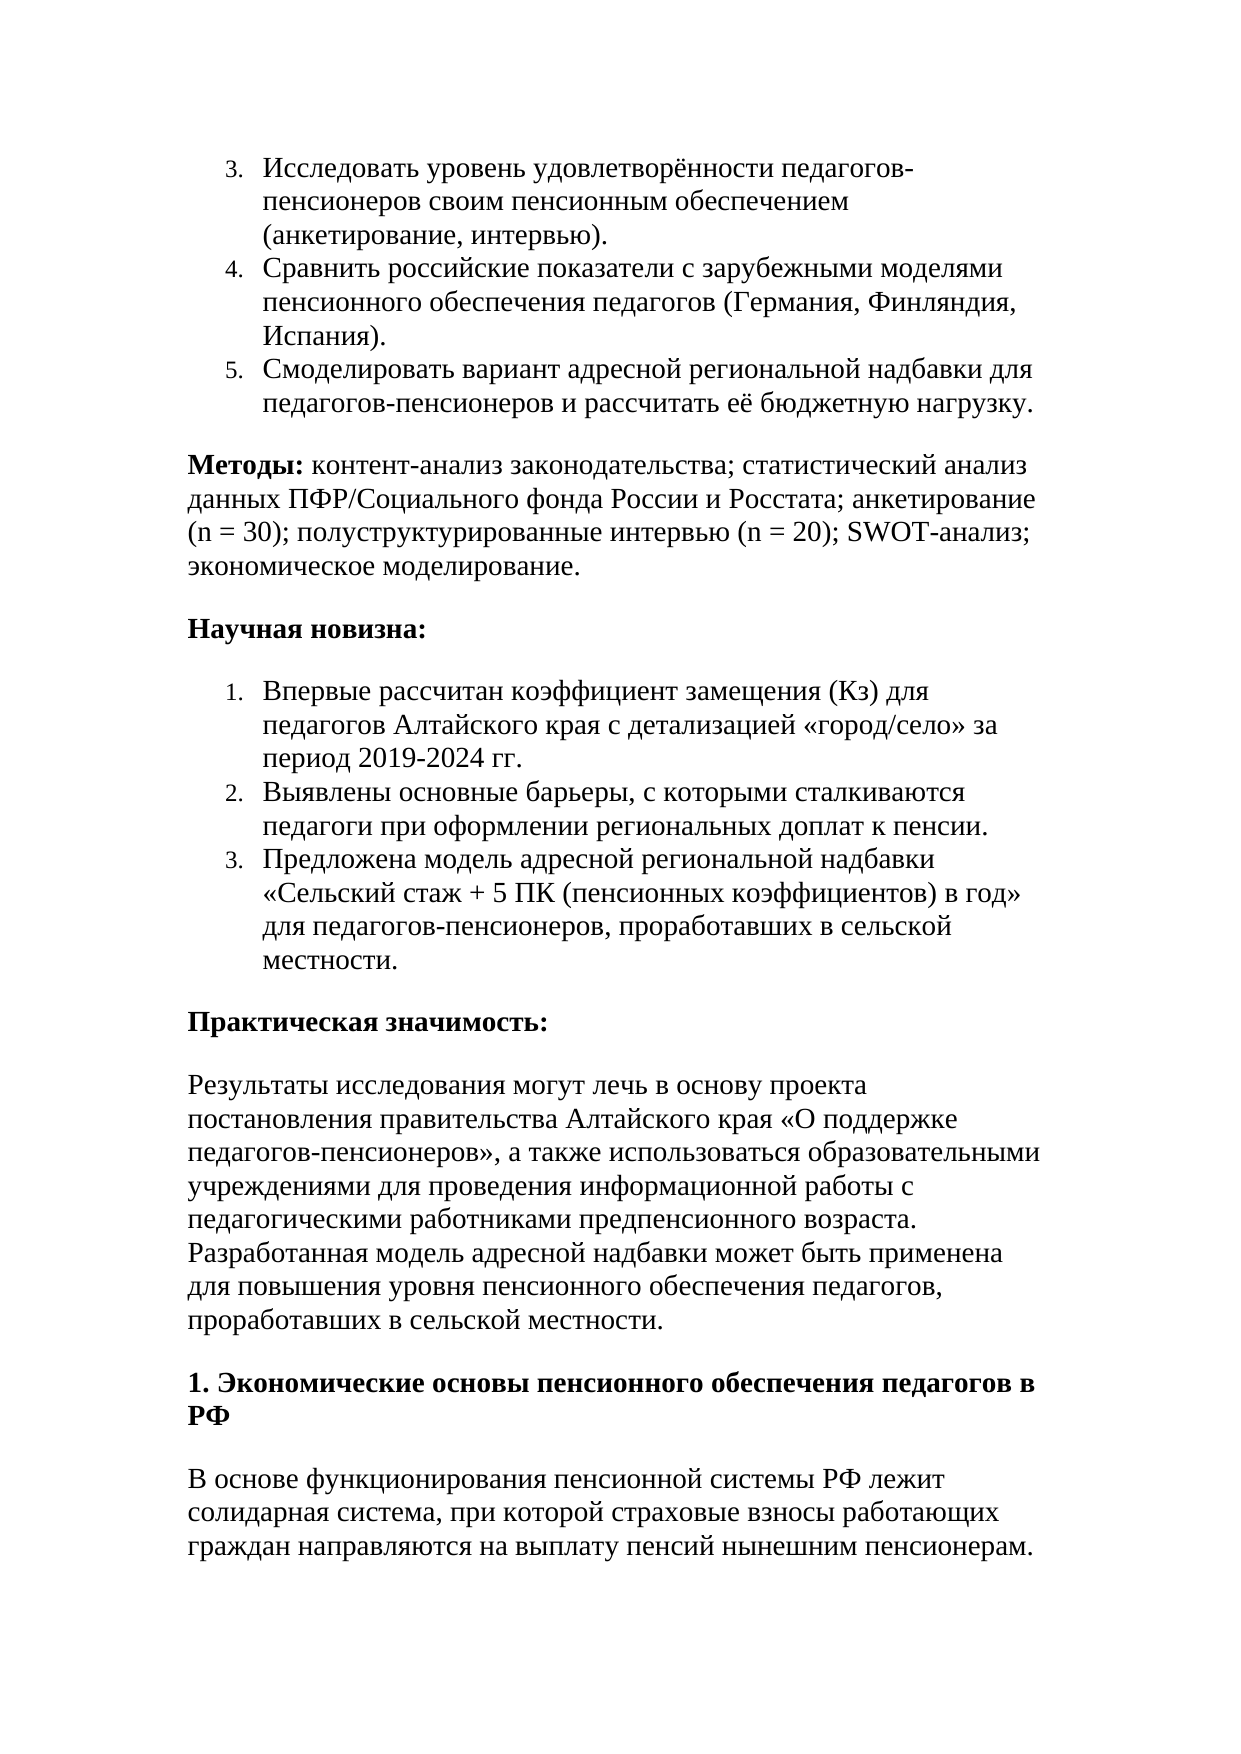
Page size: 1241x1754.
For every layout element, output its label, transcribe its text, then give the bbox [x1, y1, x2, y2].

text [187, 1461, 1053, 1562]
list Смоделировать вариант адресной региональной надбавки для педагогов-пенсионеров и рассчитать её бюджетную нагрузку. [225, 351, 1053, 418]
list Выявлены основные барьеры, с которыми сталкиваются педагоги при оформлении региональных доплат к пенсии. [225, 774, 1053, 841]
list Исследовать уровень удовлетворённости педагогов-пенсионеров своим пенсионным обеспечением (анкетирование, интервью). [225, 150, 1053, 251]
text 1. Экономические основы пенсионного обеспечения педагогов в РФ [187, 1365, 1053, 1432]
text Практическая значимость: [187, 1004, 1053, 1038]
text Методы: контент-анализ законодательства; статистический анализ данных ПФР/Социального фонда России и Росстата; анкетирование (n = 30); полуструктурированные интервью (n = 20); SWOT-анализ; экономическое моделирование. [187, 447, 1053, 582]
text Результаты исследования могут лечь в основу проекта постановления правительства Алтайского края «О поддержке педагогов-пенсионеров», а также использоваться образовательными учреждениями для проведения информационной работы с педагогическими работниками предпенсионного возраста. Разработанная модель адресной надбавки может быть применена для повышения уровня пенсионного обеспечения педагогов, проработавших в сельской местности. [187, 1067, 1053, 1336]
list Предложена модель адресной региональной надбавки «Сельский стаж + 5 ПК (пенсионных коэффициентов) в год» для педагогов-пенсионеров, проработавших в сельской местности. [225, 841, 1053, 975]
list Сравнить российские показатели с зарубежными моделями пенсионного обеспечения педагогов (Германия, Финляндия, Испания). [225, 251, 1053, 351]
list Впервые рассчитан коэффициент замещения (Кз) для педагогов Алтайского края с детализацией «город/село» за период 2019-2024 гг. [225, 673, 1053, 774]
text Научная новизна: [187, 611, 1053, 644]
